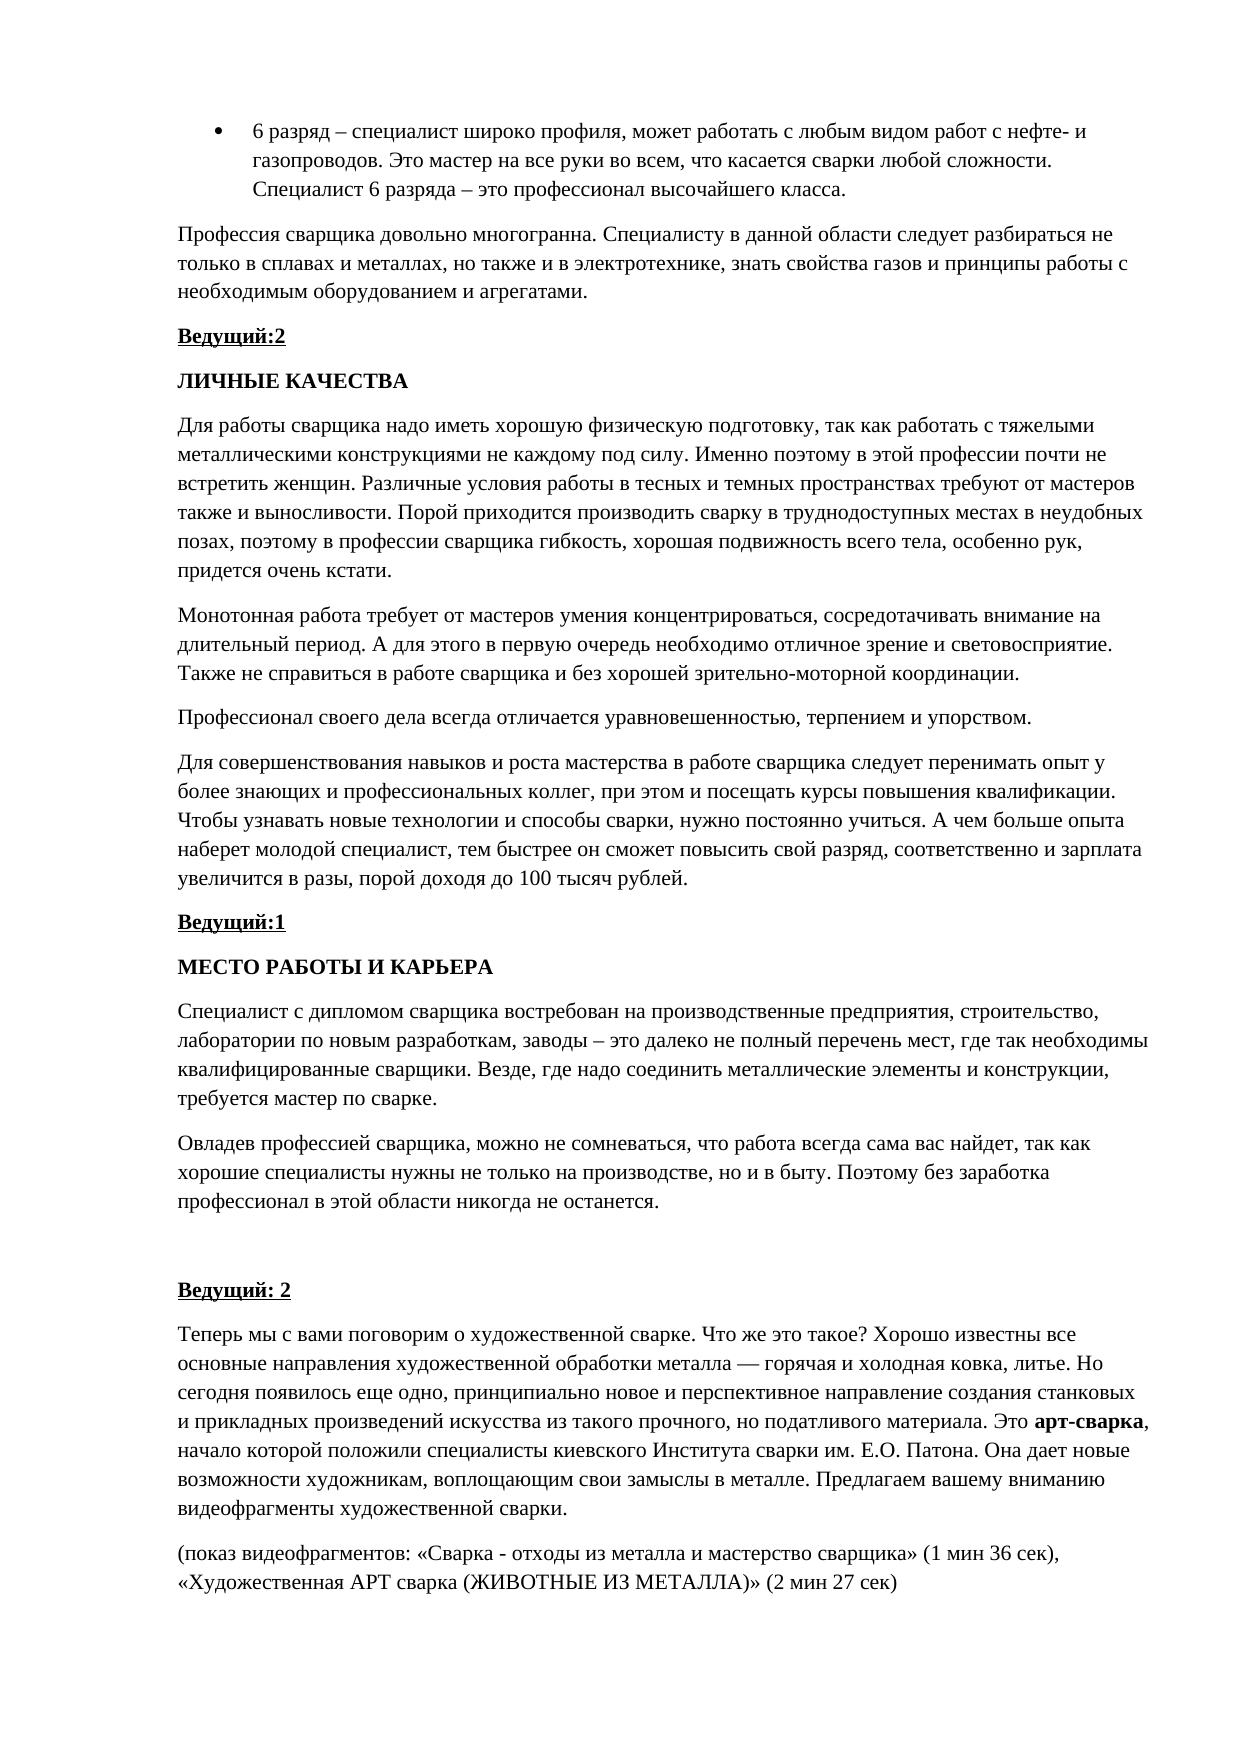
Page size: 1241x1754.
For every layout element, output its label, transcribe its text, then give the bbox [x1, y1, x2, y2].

text Ведущий:2 [177, 323, 1152, 348]
list 6 разряд – специалист широко профиля, может работать с любым видом работ с нефте- и газопроводов. Это мастер на все руки во всем, что касается сварки любой сложности. Специалист 6 разряда – это профессионал высочайшего класса. [215, 118, 1152, 201]
text Овладев профессией сварщика, можно не сомневаться, что работа всегда сама вас найдет, так как хорошие специалисты нужны не только на производстве, но и в быту. Поэтому без заработка профессионал в этой области никогда не останется. [177, 1130, 1152, 1213]
text МЕСТО РАБОТЫ И КАРЬЕРА [177, 954, 1152, 979]
text Для работы сварщика надо иметь хорошую физическую подготовку, так как работать с тяжелыми металлическими конструкциями не каждому под силу. Именно поэтому в этой профессии почти не встретить женщин. Различные условия работы в тесных и темных пространствах требуют от мастеров также и выносливости. Порой приходится производить сварку в труднодоступных местах в неудобных позах, поэтому в профессии сварщика гибкость, хорошая подвижность всего тела, особенно рук, придется очень кстати. [177, 412, 1152, 582]
text Специалист с дипломом сварщика востребован на производственные предприятия, строительство, лаборатории по новым разработкам, заводы – это далеко не полный перечень мест, где так необходимы квалифицированные сварщики. Везде, где надо соединить металлические элементы и конструкции, требуется мастер по сварке. [177, 998, 1152, 1110]
text Теперь мы с вами поговорим о художественной сварке. Что же это такое? Хорошо известны все основные направления художественной обработки металла — горячая и холодная ковка, литье. Но сегодня появилось еще одно, принципиально новое и перспективное направление создания станковых и прикладных произведений искусства из такого прочного, но податливого материала. Это арт-сварка, начало которой положили специалисты киевского Института сварки им. Е.О. Патона. Она дает новые возможности художникам, воплощающим свои замыслы в металле. Предлагаем вашему вниманию видеофрагменты художественной сварки. [177, 1321, 1152, 1520]
text (показ видеофрагментов: «Сварка - отходы из металла и мастерство сварщика» (1 мин 36 сек), «Художественная АРТ сварка (ЖИВОТНЫЕ ИЗ МЕТАЛЛА)» (2 мин 27 сек) [177, 1540, 1152, 1594]
text Профессионал своего дела всегда отличается уравновешенностью, терпением и упорством. [177, 704, 1152, 729]
text Монотонная работа требует от мастеров умения концентрироваться, сосредотачивать внимание на длительный период. А для этого в первую очередь необходимо отличное зрение и световосприятие. Также не справиться в работе сварщика и без хорошей зрительно-моторной координации. [177, 602, 1152, 685]
text Ведущий:1 [177, 909, 1152, 934]
text Для совершенствования навыков и роста мастерства в работе сварщика следует перенимать опыт у более знающих и профессиональных коллег, при этом и посещать курсы повышения квалификации. Чтобы узнавать новые технологии и способы сварки, нужно постоянно учиться. А чем больше опыта наберет молодой специалист, тем быстрее он сможет повысить свой разряд, соответственно и зарплата увеличится в разы, порой доходя до 100 тысяч рублей. [177, 749, 1152, 890]
text Ведущий: 2 [177, 1277, 1152, 1302]
text Профессия сварщика довольно многогранна. Специалисту в данной области следует разбираться не только в сплавах и металлах, но также и в электротехнике, знать свойства газов и принципы работы с необходимым оборудованием и агрегатами. [177, 221, 1152, 304]
text ЛИЧНЫЕ КАЧЕСТВА [177, 368, 1152, 393]
